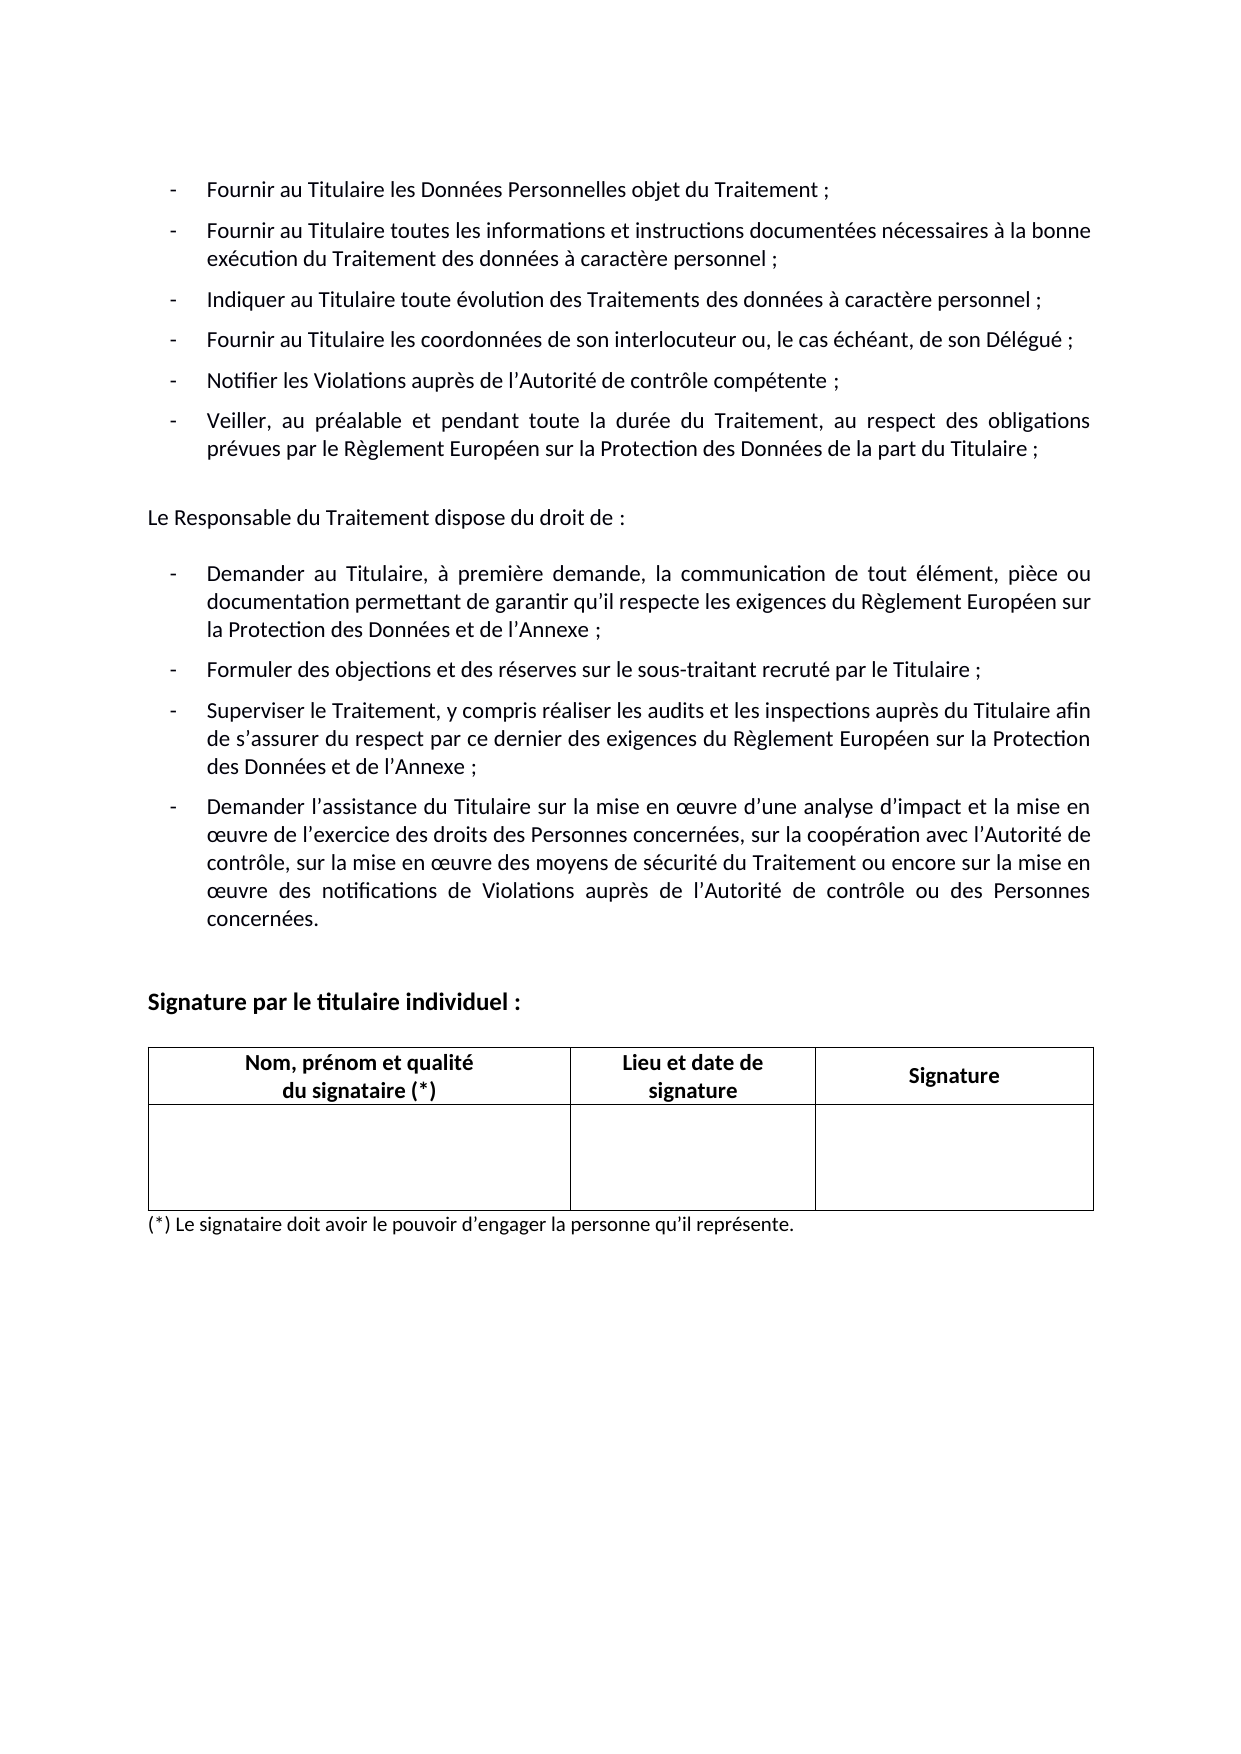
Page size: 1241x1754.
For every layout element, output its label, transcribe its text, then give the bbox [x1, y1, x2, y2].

list Demander l’assistance du Titulaire sur la mise en œuvre d’une analyse d’impact et la mise en œuvre de l’exercice des droits des Personnes concernées, sur la coopération avec l’Autorité de contrôle, sur la mise en œuvre des moyens de sécurité du Traitement ou encore sur la mise en œuvre des notifications de Violations auprès de l’Autorité de contrôle ou des Personnes concernées. [169, 792, 1093, 933]
list Notifier les Violations auprès de l’Autorité de contrôle compétente ; [169, 366, 1093, 394]
table_header Signature [816, 1048, 1093, 1104]
list Veiller, au préalable et pendant toute la durée du Traitement, au respect des obligations prévues par le Règlement Européen sur la Protection des Données de la part du Titulaire ; [169, 406, 1093, 462]
table_header Nom, prénom et qualité du signataire (*) [149, 1048, 570, 1104]
table_cell [149, 1105, 570, 1210]
list Fournir au Titulaire toutes les informations et instructions documentées nécessaires à la bonne exécution du Traitement des données à caractère personnel ; [169, 216, 1093, 272]
list Superviser le Traitement, y compris réaliser les audits et les inspections auprès du Titulaire afin de s’assurer du respect par ce dernier des exigences du Règlement Européen sur la Protection des Données et de l’Annexe ; [169, 696, 1093, 780]
list Formuler des objections et des réserves sur le sous-traitant recruté par le Titulaire ; [169, 655, 1093, 683]
table_header Lieu et date de signature [571, 1048, 815, 1104]
list Demander au Titulaire, à première demande, la communication de tout élément, pièce ou documentation permettant de garantir qu’il respecte les exigences du Règlement Européen sur la Protection des Données et de l’Annexe ; [169, 559, 1093, 643]
text (*) Le signataire doit avoir le pouvoir d’engager la personne qu’il représente. [148, 1211, 1093, 1237]
list Fournir au Titulaire les Données Personnelles objet du Traitement ; [169, 176, 1093, 204]
list Indiquer au Titulaire toute évolution des Traitements des données à caractère personnel ; [169, 285, 1093, 313]
text Le Responsable du Traitement dispose du droit de : [148, 503, 1093, 531]
list Fournir au Titulaire les coordonnées de son interlocuteur ou, le cas échéant, de son Délégué ; [169, 325, 1093, 353]
table_cell [571, 1105, 815, 1210]
table_cell [816, 1105, 1093, 1210]
text Signature par le titulaire individuel : [148, 986, 1093, 1016]
